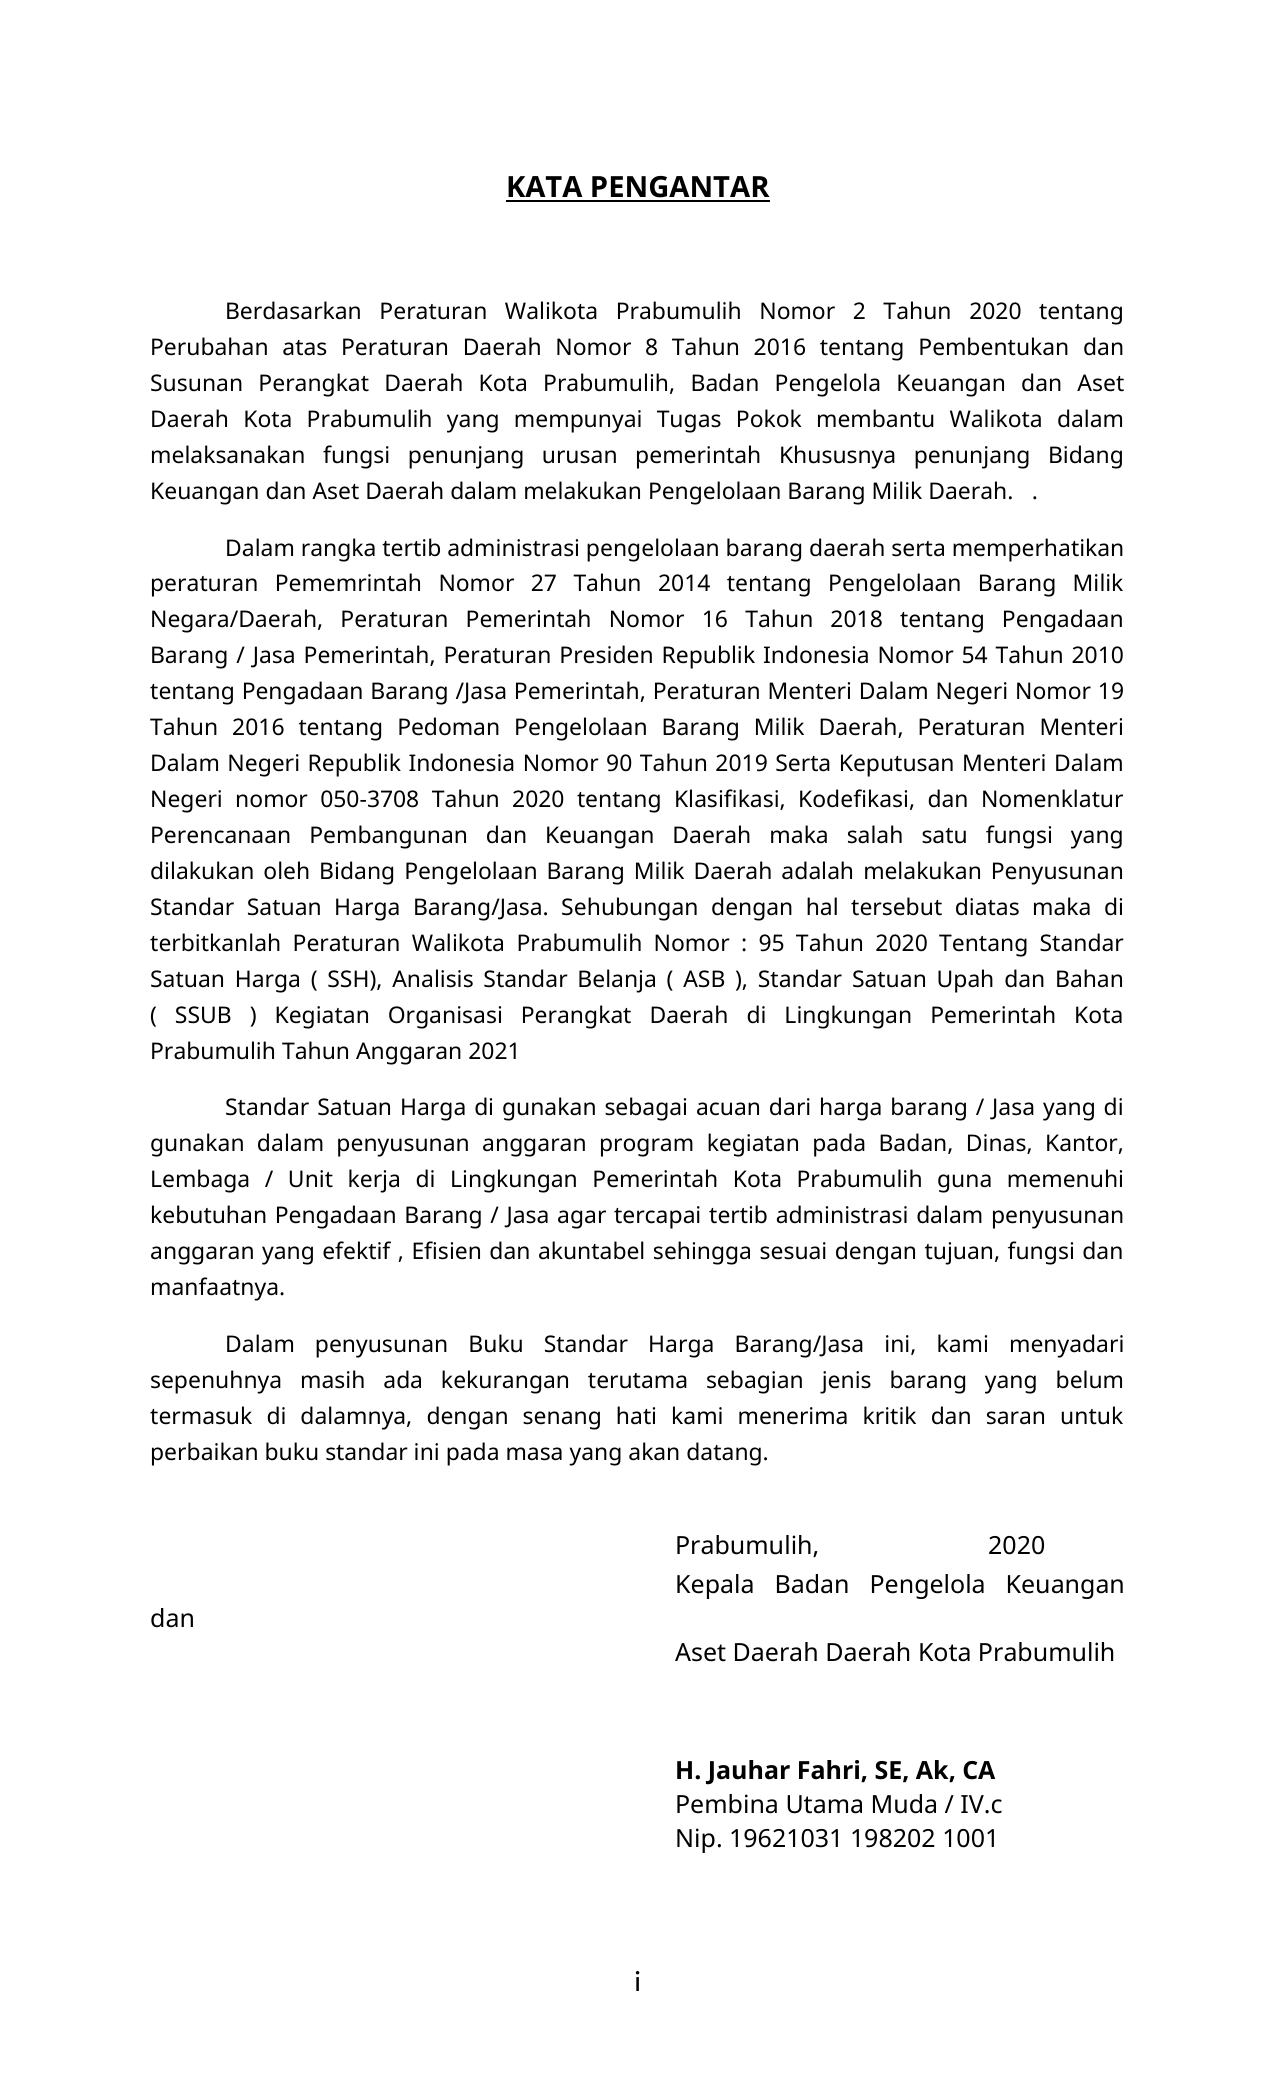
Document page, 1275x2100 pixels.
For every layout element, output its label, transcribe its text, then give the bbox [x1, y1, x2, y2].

text Pembina Utama Muda / IV.c [150, 1787, 1125, 1821]
text Dalam penyusunan Buku Standar Harga Barang/Jasa ini, kami menyadari sepenuhnya masih ada kekurangan terutama sebagian jenis barang yang belum termasuk di dalamnya, dengan senang hati kami menerima kritik dan saran untuk perbaikan buku standar ini pada masa yang akan datang. [150, 1328, 1125, 1467]
text Nip. 19621031 198202 1001 [150, 1821, 1125, 1855]
text Standar Satuan Harga di gunakan sebagai acuan dari harga barang / Jasa yang di gunakan dalam penyusunan anggaran program kegiatan pada Badan, Dinas, Kantor, Lembaga / Unit kerja di Lingkungan Pemerintah Kota Prabumulih guna memenuhi kebutuhan Pengadaan Barang / Jasa agar tercapai tertib administrasi dalam penyusunan anggaran yang efektif , Efisien dan akuntabel sehingga sesuai dengan tujuan, fungsi dan manfaatnya. [150, 1091, 1125, 1302]
text Berdasarkan Peraturan Walikota Prabumulih Nomor 2 Tahun 2020 tentang Perubahan atas Peraturan Daerah Nomor 8 Tahun 2016 tentang Pembentukan dan Susunan Perangkat Daerah Kota Prabumulih, Badan Pengelola Keuangan dan Aset Daerah Kota Prabumulih yang mempunyai Tugas Pokok membantu Walikota dalam melaksanakan fungsi penunjang urusan pemerintah Khususnya penunjang Bidang Keuangan dan Aset Daerah dalam melakukan Pengelolaan Barang Milik Daerah. . [150, 295, 1125, 506]
text Kepala Badan Pengelola Keuangan dan [150, 1567, 1125, 1635]
text Dalam rangka tertib administrasi pengelolaan barang daerah serta memperhatikan peraturan Pememrintah Nomor 27 Tahun 2014 tentang Pengelolaan Barang Milik Negara/Daerah, Peraturan Pemerintah Nomor 16 Tahun 2018 tentang Pengadaan Barang / Jasa Pemerintah, Peraturan Presiden Republik Indonesia Nomor 54 Tahun 2010 tentang Pengadaan Barang /Jasa Pemerintah, Peraturan Menteri Dalam Negeri Nomor 19 Tahun 2016 tentang Pedoman Pengelolaan Barang Milik Daerah, Peraturan Menteri Dalam Negeri Republik Indonesia Nomor 90 Tahun 2019 Serta Keputusan Menteri Dalam Negeri nomor 050-3708 Tahun 2020 tentang Klasifikasi, Kodefikasi, dan Nomenklatur Perencanaan Pembangunan dan Keuangan Daerah maka salah satu fungsi yang dilakukan oleh Bidang Pengelolaan Barang Milik Daerah adalah melakukan Penyusunan Standar Satuan Harga Barang/Jasa. Sehubungan dengan hal tersebut diatas maka di terbitkanlah Peraturan Walikota Prabumulih Nomor : 95 Tahun 2020 Tentang Standar Satuan Harga ( SSH), Analisis Standar Belanja ( ASB ), Standar Satuan Upah dan Bahan ( SSUB ) Kegiatan Organisasi Perangkat Daerah di Lingkungan Pemerintah Kota Prabumulih Tahun Anggaran 2021 [150, 531, 1125, 1066]
text H. Jauhar Fahri, SE, Ak, CA [150, 1753, 1125, 1787]
text Prabumulih, 2020 [150, 1527, 1125, 1561]
text Aset Daerah Daerah Kota Prabumulih [600, 1635, 1125, 1669]
text KATA PENGANTAR [150, 167, 1125, 206]
